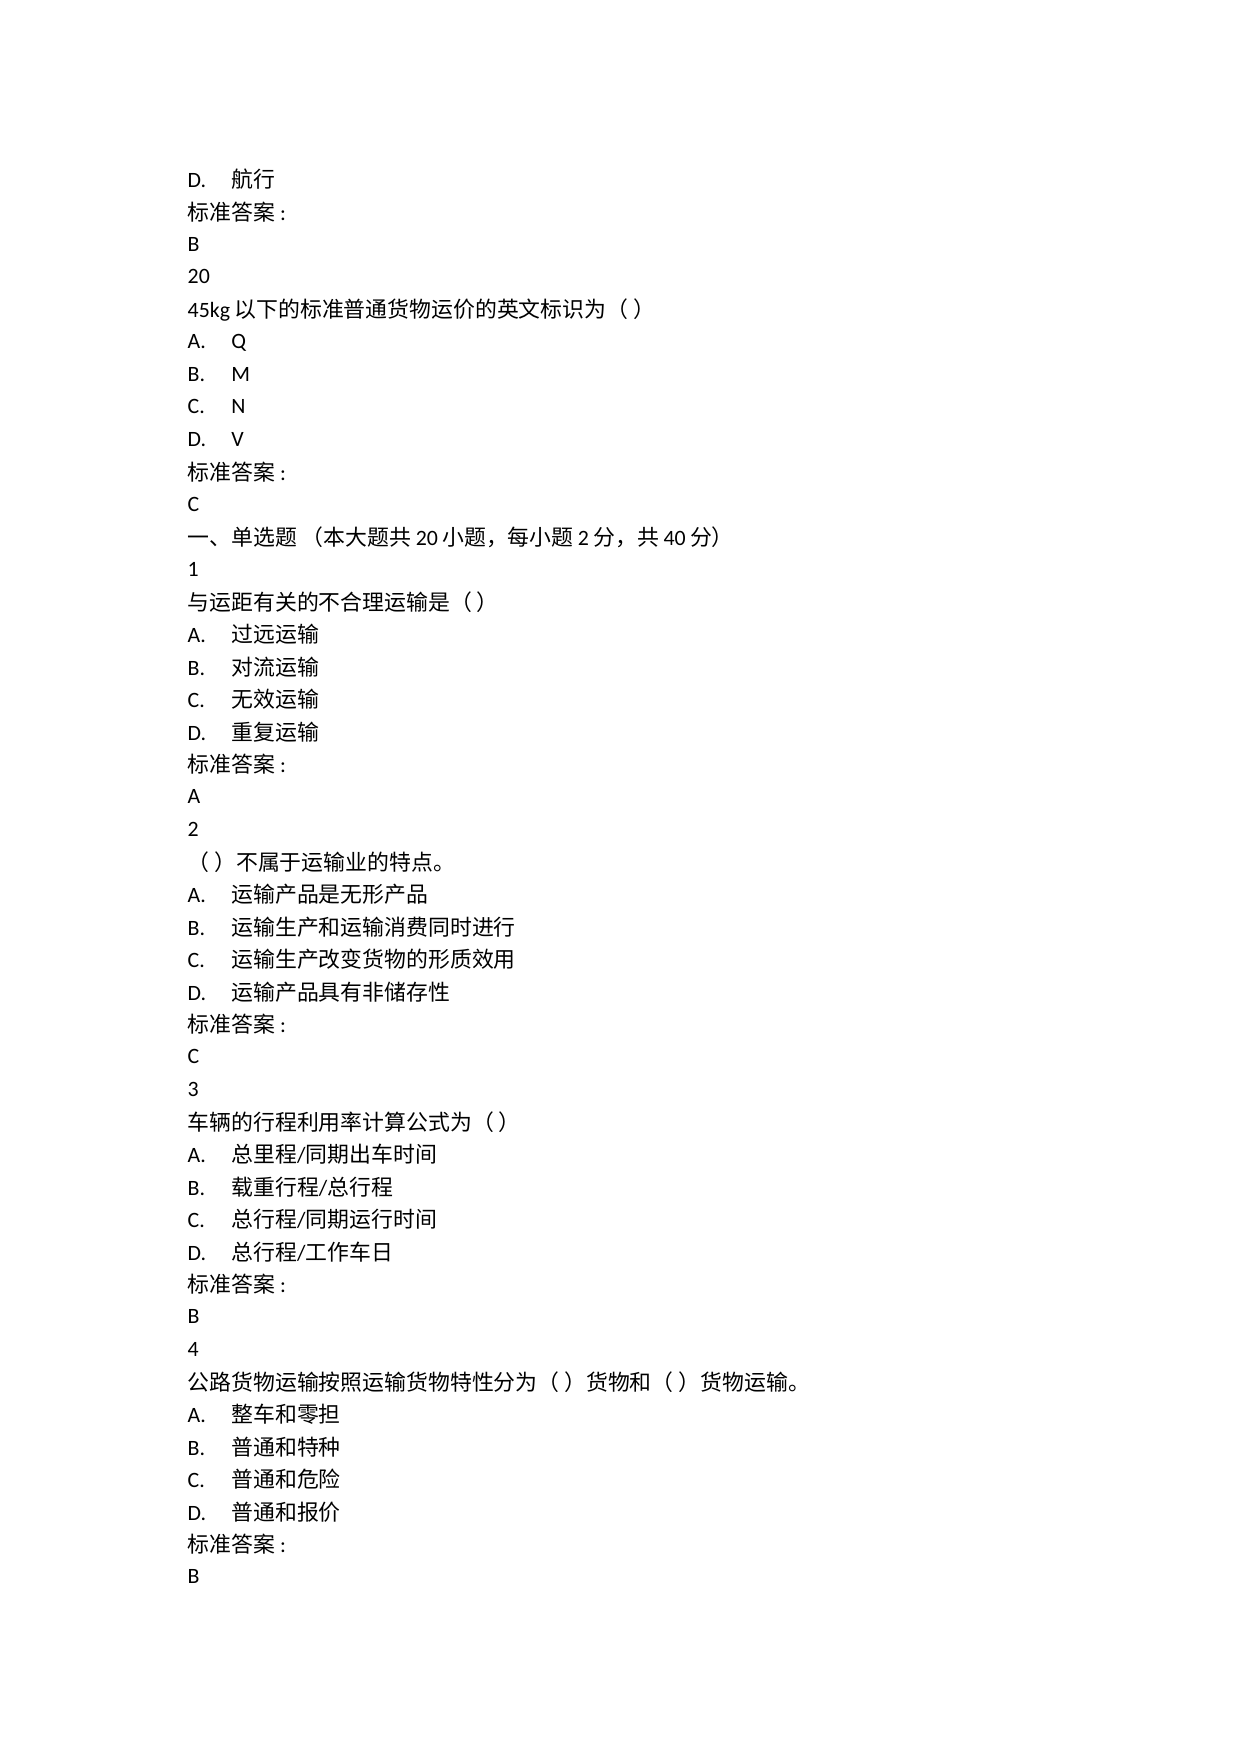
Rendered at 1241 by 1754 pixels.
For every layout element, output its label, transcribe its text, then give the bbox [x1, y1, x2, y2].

text A. 过远运输 [187, 617, 1053, 649]
text 标准答案 : [187, 747, 1053, 779]
text 标准答案 : [187, 194, 1053, 227]
text 标准答案 : [187, 1527, 1053, 1559]
text A. 总里程/同期出车时间 [187, 1137, 1053, 1169]
text B. M [187, 357, 1053, 389]
text A. 运输产品是无形产品 [187, 877, 1053, 909]
text D. 航行 [187, 162, 1053, 194]
text B. 对流运输 [187, 649, 1053, 682]
text D. 普通和报价 [187, 1494, 1053, 1527]
text B. 运输生产和运输消费同时进行 [187, 909, 1053, 942]
text C. 普通和危险 [187, 1462, 1053, 1494]
text 标准答案 : [187, 1007, 1053, 1039]
text B [187, 1559, 1053, 1592]
text A. Q [187, 324, 1053, 357]
text 标准答案 : [187, 454, 1053, 487]
text A [187, 779, 1053, 812]
text A. 整车和零担 [187, 1397, 1053, 1429]
text 45kg以下的标准普通货物运价的英文标识为（ ） [187, 292, 1053, 324]
text 与运距有关的不合理运输是（ ） [187, 584, 1053, 617]
text C. N [187, 389, 1053, 422]
text 标准答案 : [187, 1267, 1053, 1299]
text 车辆的行程利用率计算公式为（ ） [187, 1104, 1053, 1137]
text 3 [187, 1072, 1053, 1104]
text D. 运输产品具有非储存性 [187, 974, 1053, 1007]
text C. 无效运输 [187, 682, 1053, 714]
text （ ）不属于运输业的特点。 [187, 844, 1053, 877]
text C [187, 487, 1053, 519]
text 4 [187, 1332, 1053, 1364]
text B [187, 1299, 1053, 1332]
text B. 普通和特种 [187, 1429, 1053, 1462]
text D. 总行程/工作车日 [187, 1234, 1053, 1267]
text D. V [187, 422, 1053, 454]
text 一、单选题 （本大题共20小题，每小题2分，共40分） [187, 519, 1053, 552]
text C. 运输生产改变货物的形质效用 [187, 942, 1053, 974]
text 1 [187, 552, 1053, 584]
text D. 重复运输 [187, 714, 1053, 747]
text B [187, 227, 1053, 259]
text C. 总行程/同期运行时间 [187, 1202, 1053, 1234]
text 20 [187, 259, 1053, 292]
text C [187, 1039, 1053, 1072]
text B. 载重行程/总行程 [187, 1169, 1053, 1202]
text 2 [187, 812, 1053, 844]
text 公路货物运输按照运输货物特性分为（ ）货物和（ ）货物运输。 [187, 1364, 1053, 1397]
